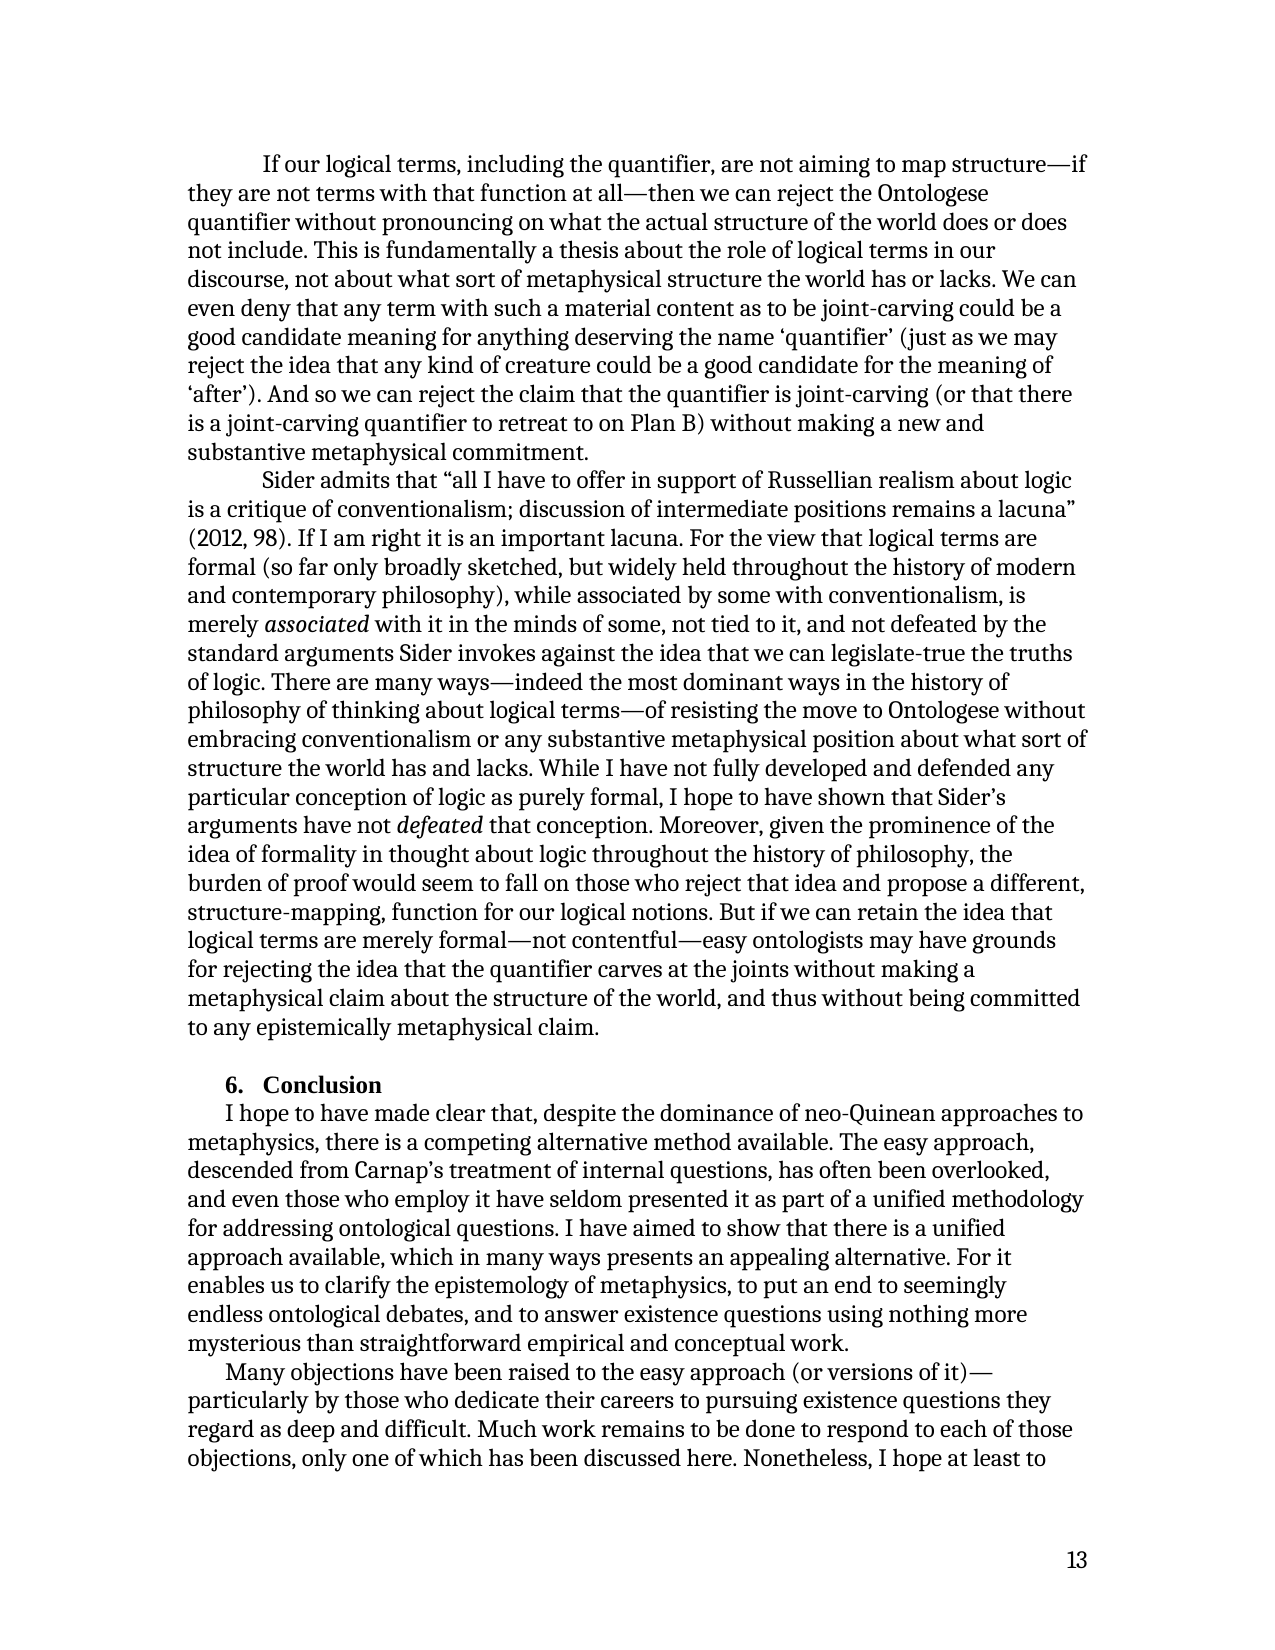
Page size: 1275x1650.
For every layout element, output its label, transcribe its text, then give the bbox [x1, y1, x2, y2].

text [187, 1357, 1087, 1472]
list Conclusion [225, 1070, 1087, 1099]
text Sider admits that “all I have to offer in support of Russellian realism about logic is a critique of conventionalism; discussion of intermediate positions remains a lacuna” (2012, 98). If I am right it is an important lacuna. For the view that logical terms are formal (so far only broadly sketched, but widely held throughout the history of modern and contemporary philosophy), while associated by some with conventionalism, is merely associated with it in the minds of some, not tied to it, and not defeated by the standard arguments Sider invokes against the idea that we can legislate-true the truths of logic. There are many ways—indeed the most dominant ways in the history of philosophy of thinking about logical terms—of resisting the move to Ontologese without embracing conventionalism or any substantive metaphysical position about what sort of structure the world has and lacks. While I have not fully developed and defended any particular conception of logic as purely formal, I hope to have shown that Sider’s arguments have not defeated that conception. Moreover, given the prominence of the idea of formality in thought about logic throughout the history of philosophy, the burden of proof would seem to fall on those who reject that idea and propose a different, structure-mapping, function for our logical notions. But if we can retain the idea that logical terms are merely formal—not contentful—easy ontologists may have grounds for rejecting the idea that the quantifier carves at the joints without making a metaphysical claim about the structure of the world, and thus without being committed to any epistemically metaphysical claim. [187, 466, 1087, 1041]
text I hope to have made clear that, despite the dominance of neo-Quinean approaches to metaphysics, there is a competing alternative method available. The easy approach, descended from Carnap’s treatment of internal questions, has often been overlooked, and even those who employ it have seldom presented it as part of a unified methodology for addressing ontological questions. I have aimed to show that there is a unified approach available, which in many ways presents an appealing alternative. For it enables us to clarify the epistemology of metaphysics, to put an end to seemingly endless ontological debates, and to answer existence questions using nothing more mysterious than straightforward empirical and conceptual work. [187, 1099, 1087, 1357]
text If our logical terms, including the quantifier, are not aiming to map structure—if they are not terms with that function at all—then we can reject the Ontologese quantifier without pronouncing on what the actual structure of the world does or does not include. This is fundamentally a thesis about the role of logical terms in our discourse, not about what sort of metaphysical structure the world has or lacks. We can even deny that any term with such a material content as to be joint-carving could be a good candidate meaning for anything deserving the name ‘quantifier’ (just as we may reject the idea that any kind of creature could be a good candidate for the meaning of ‘after’). And so we can reject the claim that the quantifier is joint-carving (or that there is a joint-carving quantifier to retreat to on Plan B) without making a new and substantive metaphysical commitment. [187, 150, 1087, 466]
